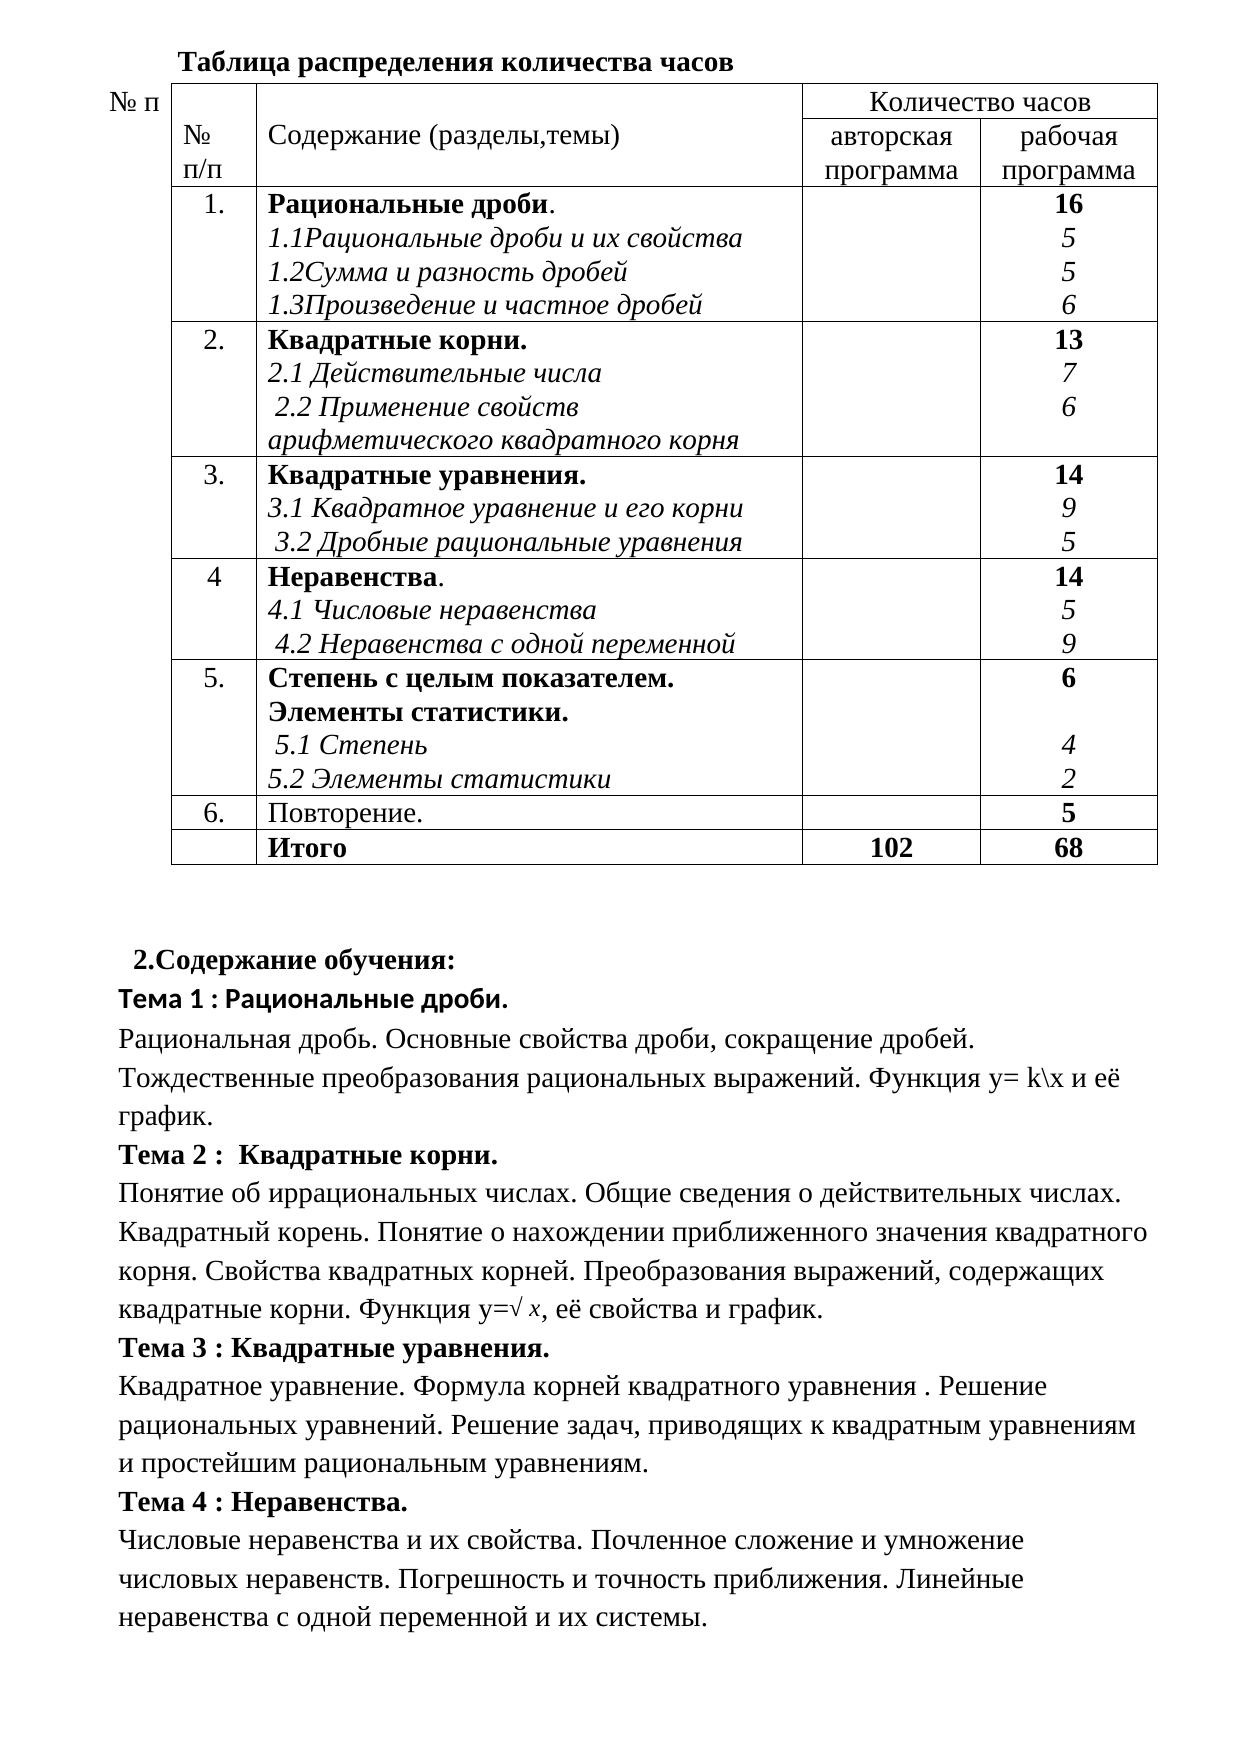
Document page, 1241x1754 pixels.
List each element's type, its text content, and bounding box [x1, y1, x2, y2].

table_cell 2. [172, 322, 256, 456]
table_cell 14 9 5 [981, 457, 1157, 558]
table_cell Повторение. [257, 796, 802, 829]
table_cell 6. [172, 796, 256, 829]
table_cell 5 [981, 796, 1157, 829]
text Тождественные преобразования рациональных выражений. Функция y= k\x и её график. [118, 1060, 1152, 1132]
table_cell рабочая программа [981, 119, 1157, 186]
table_cell [803, 796, 980, 829]
table_cell 5. [172, 660, 256, 794]
text Рациональная дробь. Основные свойства дроби, сокращение дробей. [118, 1021, 1152, 1055]
table_cell 1. [172, 187, 256, 321]
table_cell [803, 660, 980, 794]
table_header Количество часов [803, 84, 1157, 117]
table_cell Квадратные уравнения. 3.1 Квадратное уравнение и его корни 3.2 Дробные рациональные уравнения [257, 457, 802, 558]
table_cell 3. [172, 457, 256, 558]
table_cell 4 [172, 559, 256, 659]
table_cell 13 7 6 [981, 322, 1157, 456]
table_cell [803, 187, 980, 321]
table_cell 14 5 9 [981, 559, 1157, 659]
table_header № п № п/п [172, 84, 256, 186]
table_cell [803, 322, 980, 456]
text Тема 2 : Квадратные корни. [118, 1137, 1152, 1171]
table_cell 68 [981, 830, 1157, 864]
table_cell Степень с целым показателем. Элементы статистики. 5.1 Степень 5.2 Элементы статистики [257, 660, 802, 794]
table_cell 16 5 5 6 [981, 187, 1157, 321]
table_cell 6 4 2 [981, 660, 1157, 794]
table_header Содержание (разделы,темы) [257, 84, 802, 186]
table_cell авторская программа [803, 119, 980, 186]
table_cell Квадратные корни. 2.1 Действительные числа 2.2 Применение свойств арифметического квадратного корня [257, 322, 802, 456]
table_cell [803, 457, 980, 558]
text Тема 3 : Квадратные уравнения. [118, 1330, 1152, 1363]
text Понятие об иррациональных числах. Общие сведения о действительных числах. Квадратный корень. Понятие о нахождении приближенного значения квадратного корня. Свойства квадратных корней. Преобразования выражений, содержащих квадратные корни. Функция y=, её свойства и график. [118, 1176, 1152, 1325]
text 2.Содержание обучения: [133, 942, 1152, 975]
text Числовые неравенства и их свойства. Почленное сложение и умножение числовых неравенств. Погрешность и точность приближения. Линейные неравенства с одной переменной и их системы. [118, 1522, 1152, 1633]
table_cell [803, 559, 980, 659]
text Тема 4 : Неравенства. [118, 1484, 1152, 1517]
text Таблица распределения количества часов [177, 44, 1152, 78]
table_cell 102 [803, 830, 980, 864]
table_cell Неравенства. 4.1 Числовые неравенства 4.2 Неравенства с одной переменной [257, 559, 802, 659]
text Квадратное уравнение. Формула корней квадратного уравнения . Решение рациональных уравнений. Решение задач, приводящих к квадратным уравнениям и простейшим рациональным уравнениям. [118, 1368, 1152, 1479]
table_cell Итого [257, 830, 802, 864]
table_cell Рациональные дроби. 1.1Рациональные дроби и их свойства 1.2Сумма и разность дробей 1.3Произведение и частное дробей [257, 187, 802, 321]
table_cell [172, 830, 256, 864]
text Тема 1 : Рациональные дроби. [118, 980, 1152, 1016]
